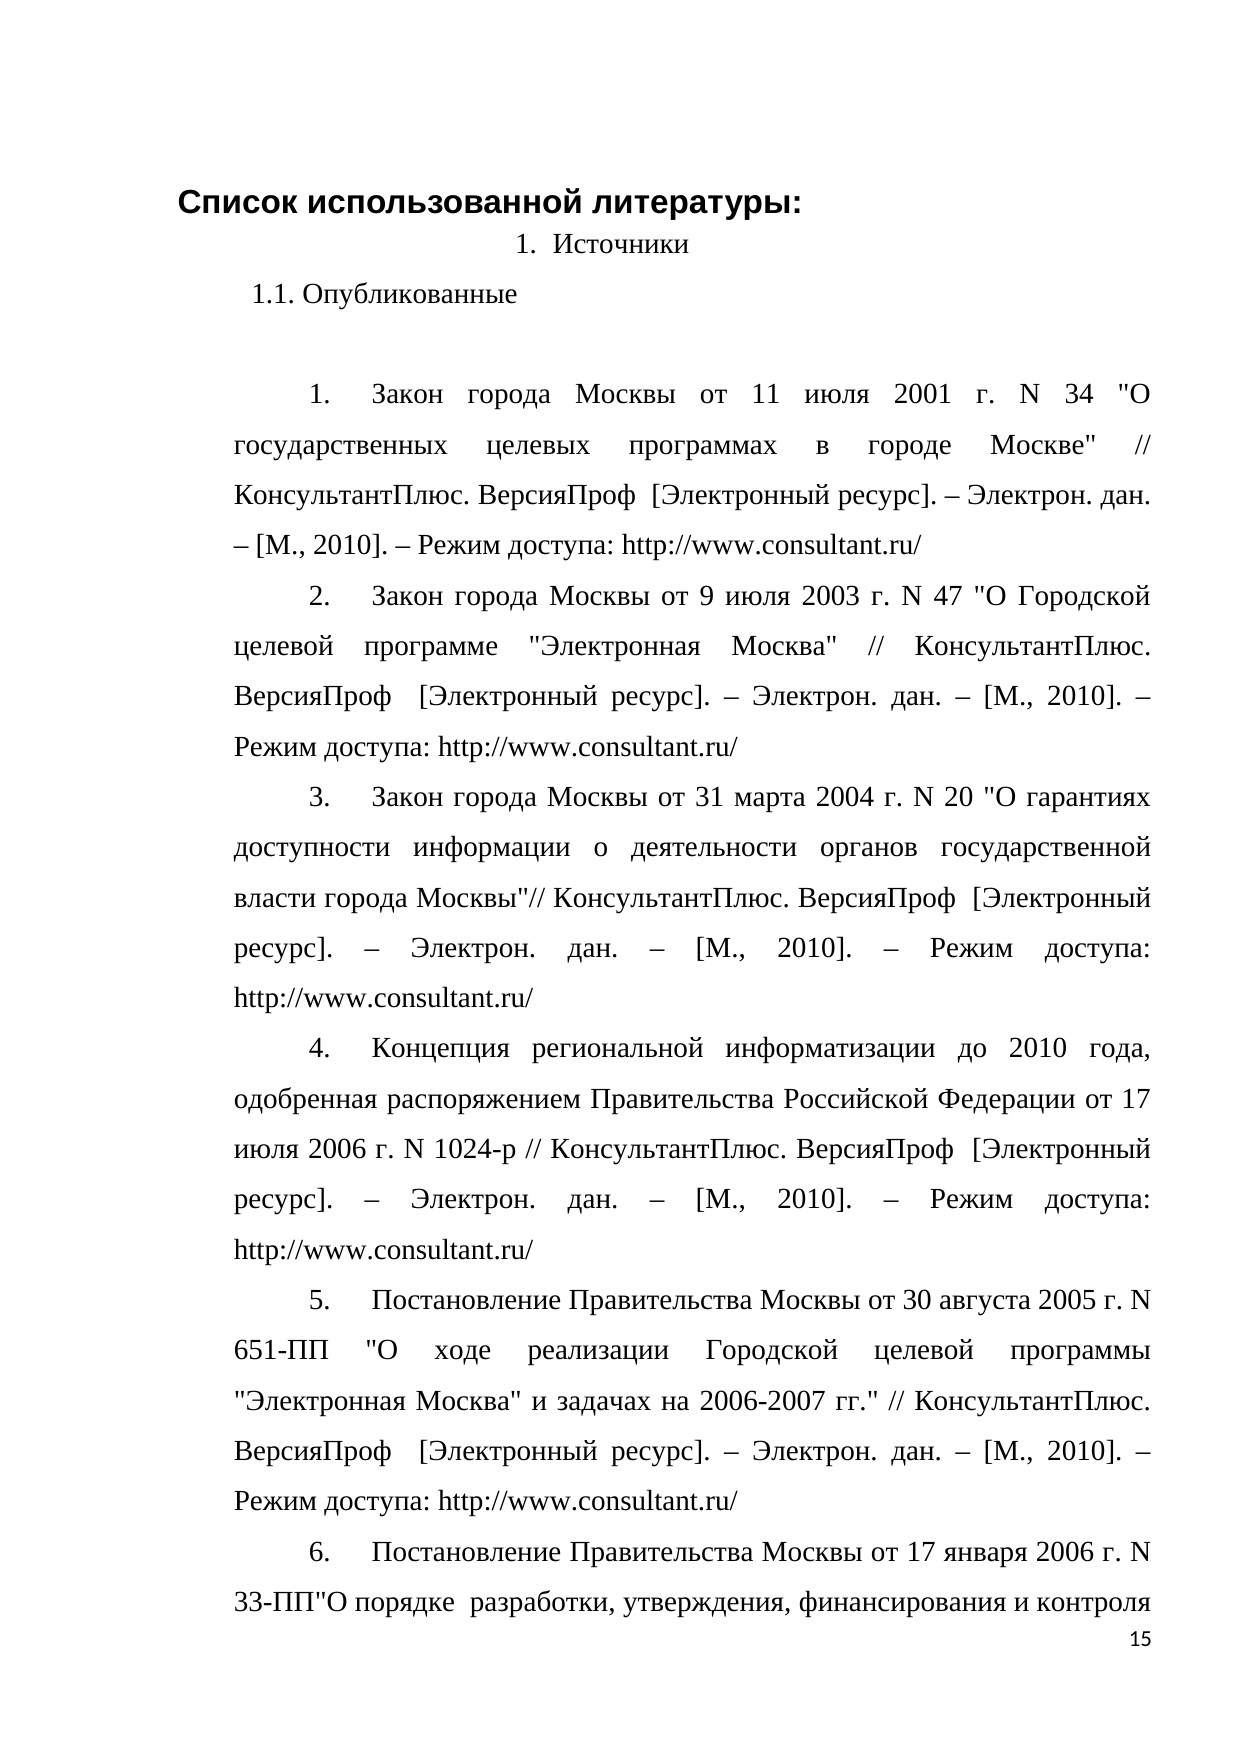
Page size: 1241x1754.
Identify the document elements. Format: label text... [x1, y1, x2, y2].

list Закон города Москвы от 31 марта 2004 г. N 20 "О гарантиях доступности информации о деятельности органов государственной власти города Москвы"// КонсультантПлюс. ВерсияПроф [Электронный ресурс]. – Электрон. дан. – [М., 2010]. – Режим доступа: http://www.consultant.ru/ [233, 779, 1152, 1014]
list Закон города Москвы от 9 июля 2003 г. N 47 "О Городской целевой программе "Электронная Москва" // КонсультантПлюс. ВерсияПроф [Электронный ресурс]. – Электрон. дан. – [М., 2010]. – Режим доступа: http://www.consultant.ru/ [233, 578, 1152, 762]
list Закон города Москвы от 11 июля 2001 г. N 34 "О государственных целевых программах в городе Москве" // КонсультантПлюс. ВерсияПроф [Электронный ресурс]. – Электрон. дан. – [М., 2010]. – Режим доступа: http://www.consultant.ru/ [233, 377, 1152, 561]
list Источники [515, 226, 1152, 260]
text 1.1. Опубликованные [177, 277, 1152, 310]
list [233, 1534, 1152, 1618]
subtitle Список использованной литературы: [177, 182, 1152, 220]
list Постановление Правительства Москвы от 30 августа 2005 г. N 651-ПП "О ходе реализации Городской целевой программы "Электронная Москва" и задачах на 2006-2007 гг." // КонсультантПлюс. ВерсияПроф [Электронный ресурс]. – Электрон. дан. – [М., 2010]. – Режим доступа: http://www.consultant.ru/ [233, 1282, 1152, 1517]
list Концепция региональной информатизации до 2010 года, одобренная распоряжением Правительства Российской Федерации от 17 июля 2006 г. N 1024-р // КонсультантПлюс. ВерсияПроф [Электронный ресурс]. – Электрон. дан. – [М., 2010]. – Режим доступа: http://www.consultant.ru/ [233, 1031, 1152, 1265]
